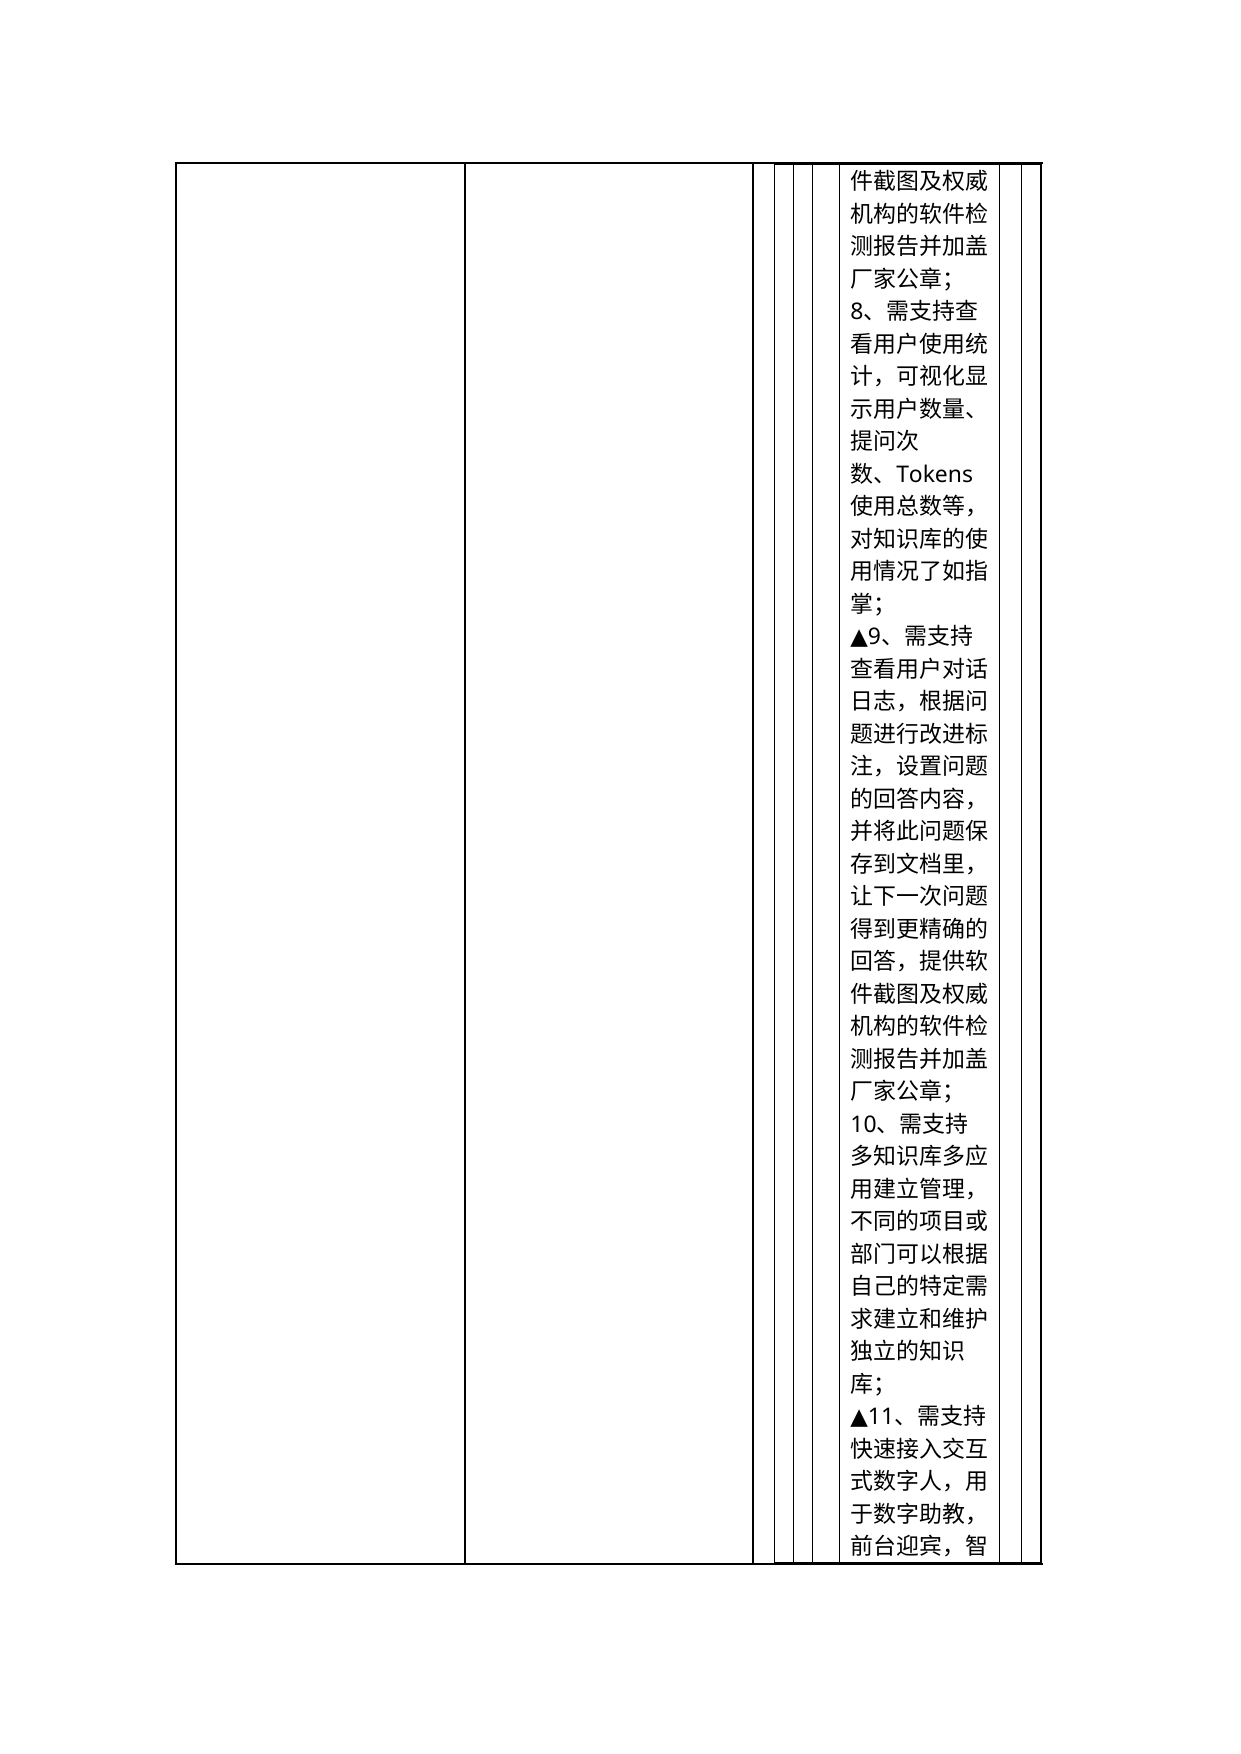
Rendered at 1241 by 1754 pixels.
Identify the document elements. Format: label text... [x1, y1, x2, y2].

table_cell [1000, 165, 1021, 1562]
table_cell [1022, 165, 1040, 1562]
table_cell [813, 165, 839, 1562]
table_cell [840, 165, 999, 1562]
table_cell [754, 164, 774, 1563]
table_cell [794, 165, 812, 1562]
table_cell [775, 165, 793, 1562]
table_cell [466, 164, 752, 1563]
table_cell 1 [177, 164, 464, 1563]
